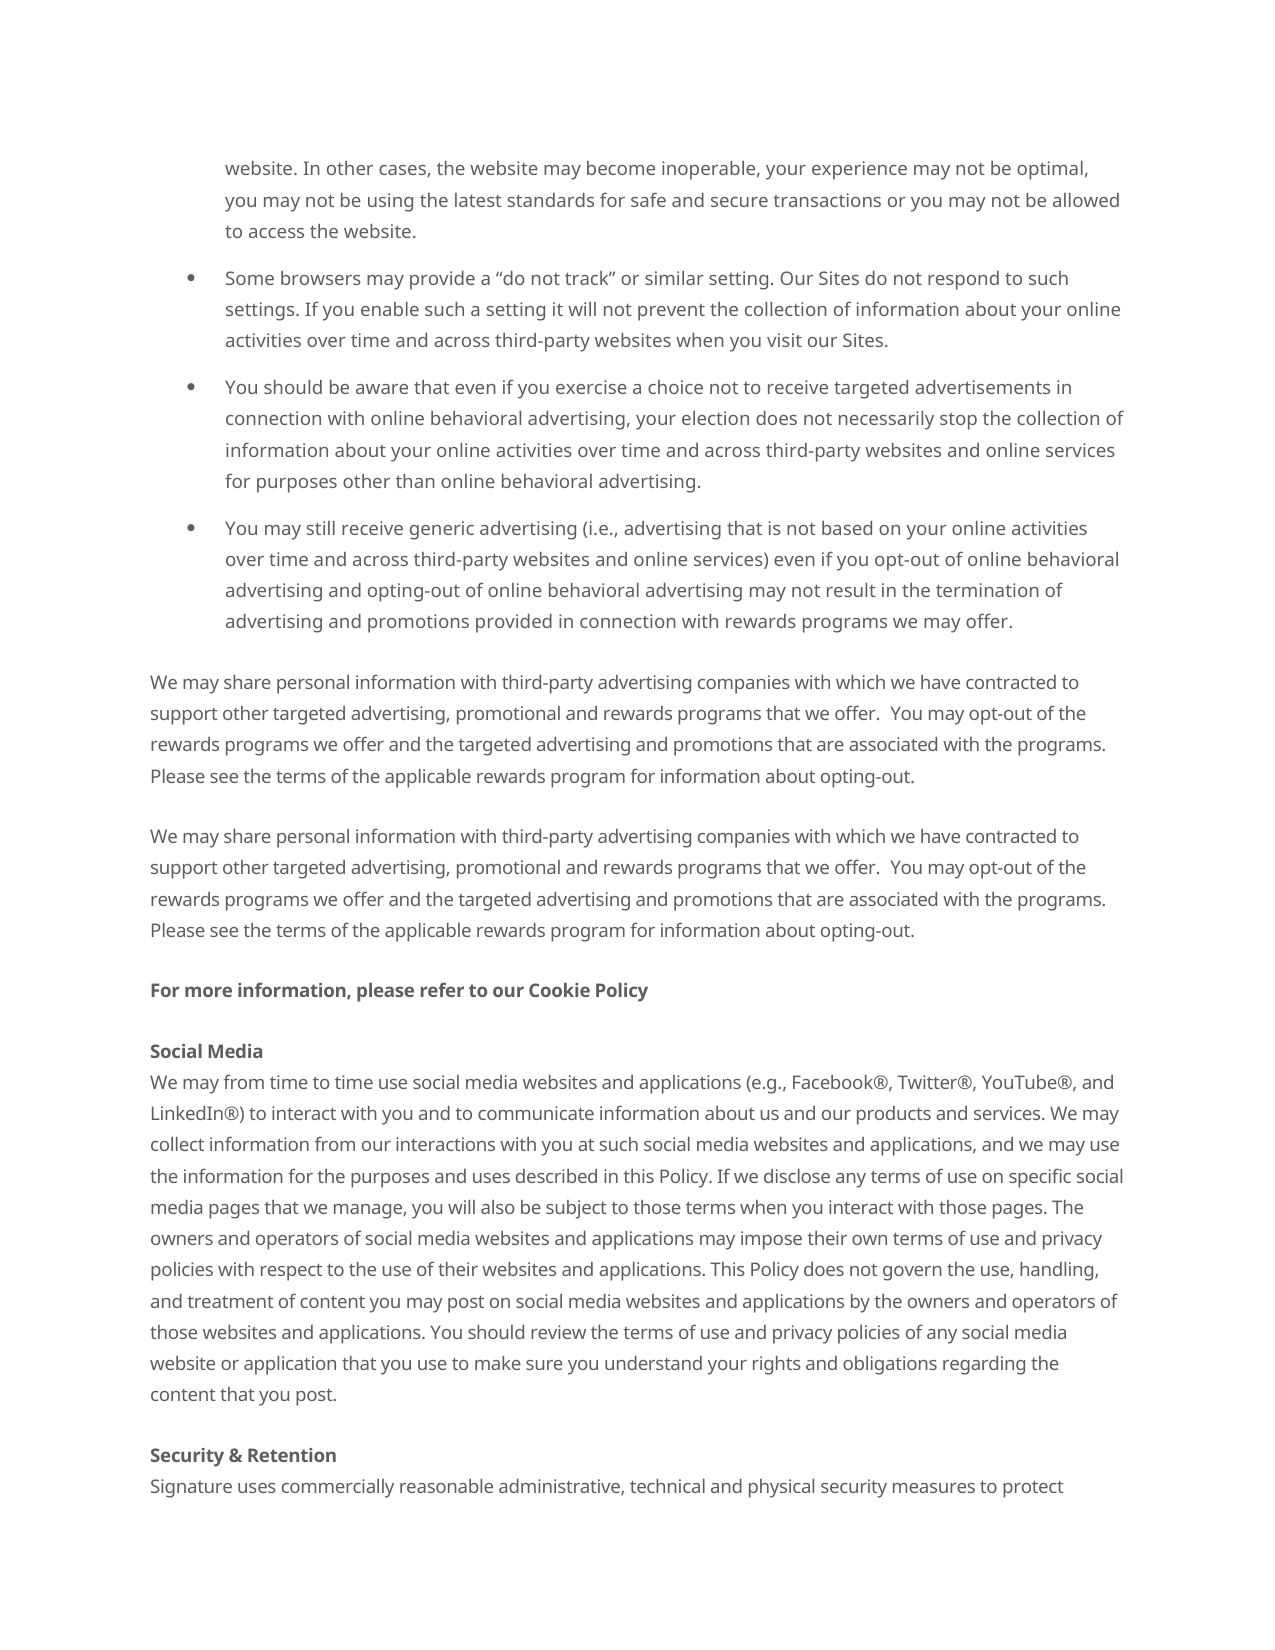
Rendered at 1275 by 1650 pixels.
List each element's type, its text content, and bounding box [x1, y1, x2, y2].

text Social Media We may from time to time use social media websites and applications (e.g., Facebook®, Twitter®, YouTube®, and LinkedIn®) to interact with you and to communicate information about us and our products and services. We may collect information from our interactions with you at such social media websites and applications, and we may use the information for the purposes and uses described in this Policy. If we disclose any terms of use on specific social media pages that we manage, you will also be subject to those terms when you interact with those pages. The owners and operators of social media websites and applications may impose their own terms of use and privacy policies with respect to the use of their websites and applications. This Policy does not govern the use, handling, and treatment of content you may post on social media websites and applications by the owners and operators of those websites and applications. You should review the terms of use and privacy policies of any social media website or application that you use to make sure you understand your rights and obligations regarding the content that you post. [150, 1032, 1125, 1407]
list Some browsers may provide a “do not track” or similar setting. Our Sites do not respond to such settings. If you enable such a setting it will not prevent the collection of information about your online activities over time and across third-party websites when you visit our Sites. [187, 259, 1125, 353]
text We may share personal information with third-party advertising companies with which we have contracted to support other targeted advertising, promotional and rewards programs that we offer. You may opt-out of the rewards programs we offer and the targeted advertising and promotions that are associated with the programs. Please see the terms of the applicable rewards program for information about opting-out. [150, 818, 1125, 943]
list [187, 150, 1125, 244]
text For more information, please refer to our Cookie Policy [150, 972, 1125, 1003]
list You should be aware that even if you exercise a choice not to receive targeted advertisements in connection with online behavioral advertising, your election does not necessarily stop the collection of information about your online activities over time and across third-party websites and online services for purposes other than online behavioral advertising. [187, 369, 1125, 494]
list You may still receive generic advertising (i.e., advertising that is not based on your online activities over time and across third-party websites and online services) even if you opt-out of online behavioral advertising and opting-out of online behavioral advertising may not result in the termination of advertising and promotions provided in connection with rewards programs we may offer. [187, 509, 1125, 634]
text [150, 1436, 1125, 1499]
text We may share personal information with third-party advertising companies with which we have contracted to support other targeted advertising, promotional and rewards programs that we offer. You may opt-out of the rewards programs we offer and the targeted advertising and promotions that are associated with the programs. Please see the terms of the applicable rewards program for information about opting-out. [150, 663, 1125, 788]
